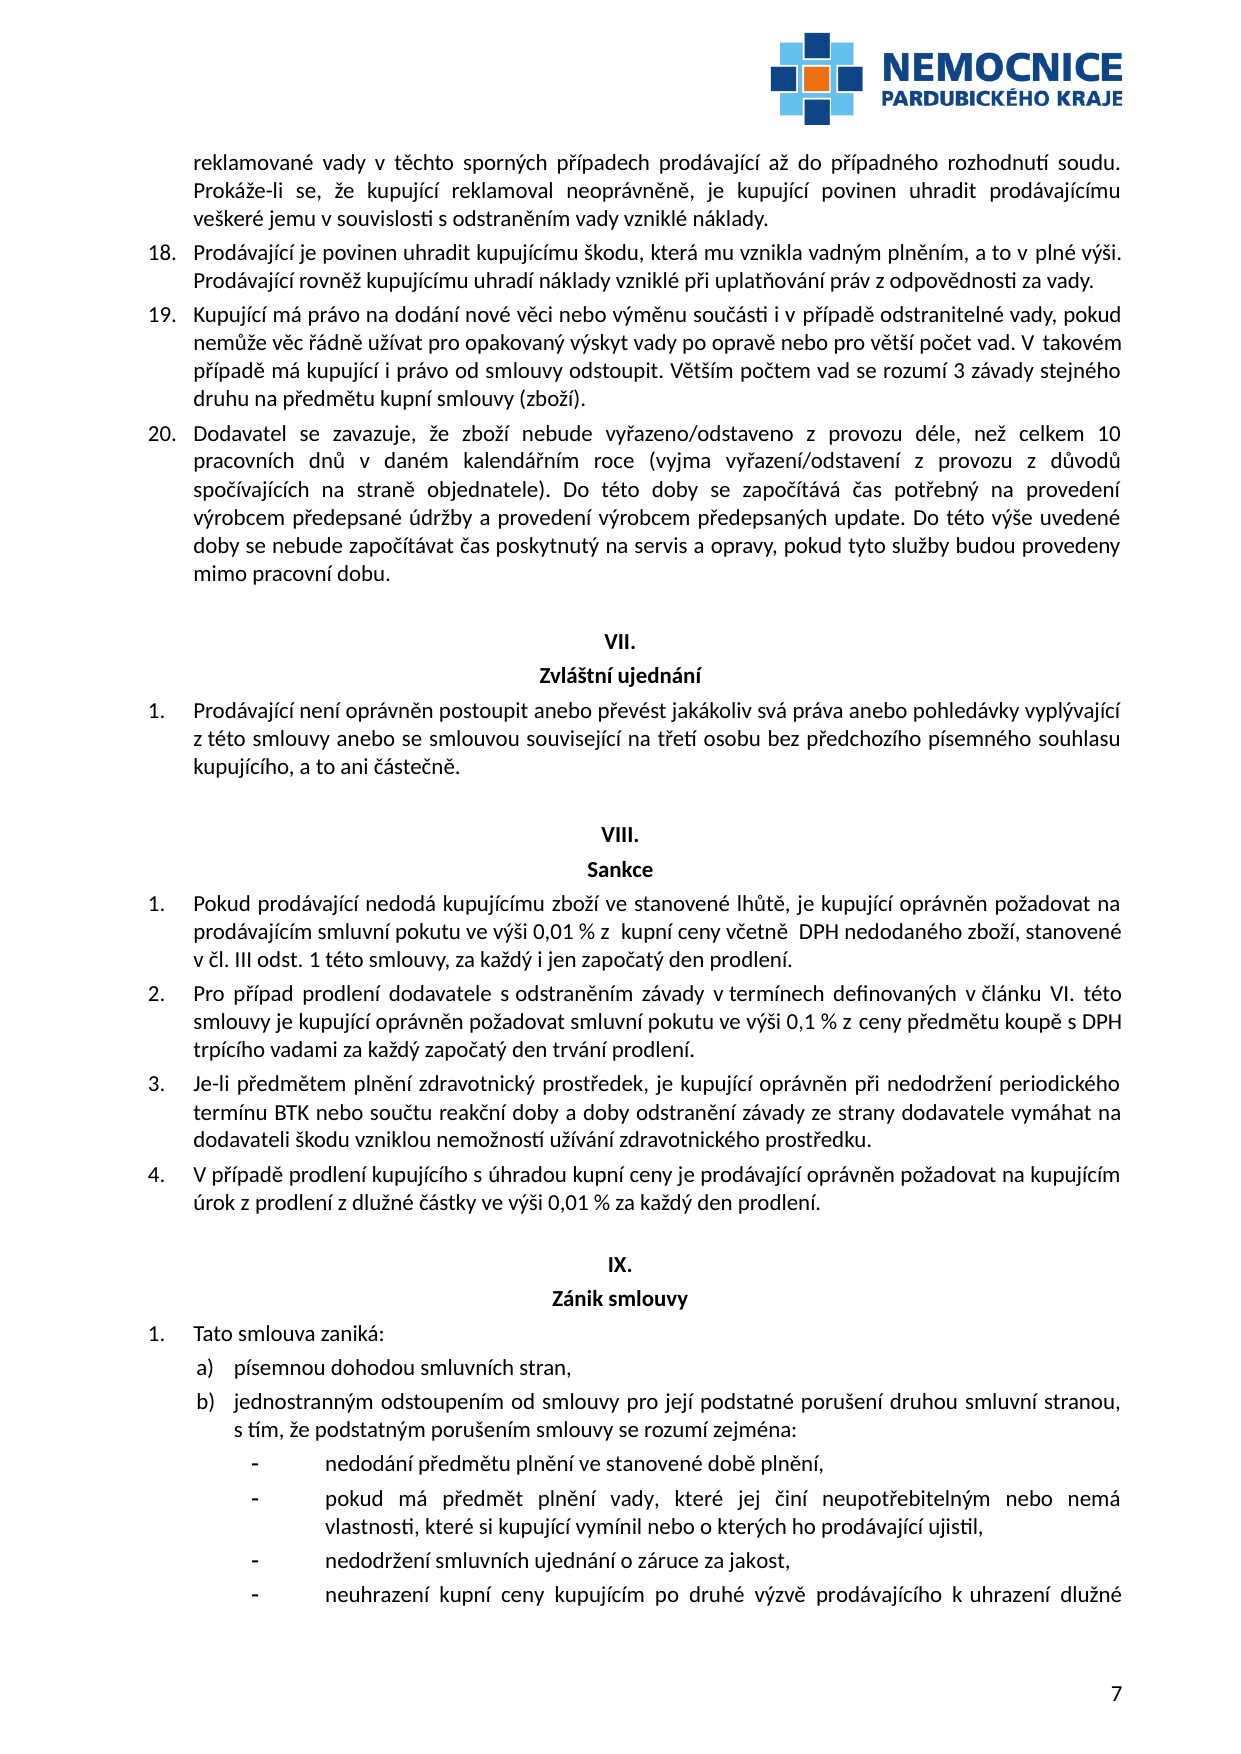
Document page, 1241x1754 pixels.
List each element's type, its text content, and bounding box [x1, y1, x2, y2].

text IX. [118, 1250, 1122, 1278]
text Sankce [118, 855, 1122, 883]
list Tato smlouva zaniká: [148, 1319, 1122, 1347]
text Zvláštní ujednání [118, 662, 1122, 689]
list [251, 1580, 1122, 1608]
text Zánik smlouvy [118, 1284, 1122, 1312]
text VIII. [118, 820, 1122, 848]
list písemnou dohodou smluvních stran, [196, 1353, 1122, 1381]
list jednostranným odstoupením od smlouvy pro její podstatné porušení druhou smluvní stranou, s tím, že podstatným porušením smlouvy se rozumí zejména: [196, 1387, 1122, 1443]
list Je-li předmětem plnění zdravotnický prostředek, je kupující oprávněn při nedodržení periodického termínu BTK nebo součtu reakční doby a doby odstranění závady ze strany dodavatele vymáhat na dodavateli škodu vzniklou nemožností užívání zdravotnického prostředku. [148, 1069, 1122, 1154]
list Pokud prodávající nedodá kupujícímu zboží ve stanovené lhůtě, je kupující oprávněn požadovat na prodávajícím smluvní pokutu ve výši 0,01 % z kupní ceny včetně DPH nedodaného zboží, stanovené v čl. III odst. 1 této smlouvy, za každý i jen započatý den prodlení. [148, 889, 1122, 973]
list Pro případ prodlení dodavatele s odstraněním závady v termínech definovaných v článku VI. této smlouvy je kupující oprávněn požadovat smluvní pokutu ve výši 0,1 % z ceny předmětu koupě s DPH trpícího vadami za každý započatý den trvání prodlení. [148, 979, 1122, 1063]
list Dodavatel se zavazuje, že zboží nebude vyřazeno/odstaveno z provozu déle, než celkem 10 pracovních dnů v daném kalendářním roce (vyjma vyřazení/odstavení z provozu z důvodů spočívajících na straně objednatele). Do této doby se započítává čas potřebný na provedení výrobcem předepsané údržby a provedení výrobcem předepsaných update. Do této výše uvedené doby se nebude započítávat čas poskytnutý na servis a opravy, pokud tyto služby budou provedeny mimo pracovní dobu. [148, 419, 1122, 587]
list nedodržení smluvních ujednání o záruce za jakost, [251, 1546, 1122, 1574]
list Prodávající není oprávněn postoupit anebo převést jakákoliv svá práva anebo pohledávky vyplývající z této smlouvy anebo se smlouvou související na třetí osobu bez předchozího písemného souhlasu kupujícího, a to ani částečně. [148, 696, 1122, 780]
list Prodávající je povinen uhradit kupujícímu škodu, která mu vznikla vadným plněním, a to v plné výši. Prodávající rovněž kupujícímu uhradí náklady vzniklé při uplatňování práv z odpovědnosti za vady. [148, 238, 1122, 294]
list nedodání předmětu plnění ve stanovené době plnění, [251, 1449, 1122, 1478]
picture [769, 31, 1123, 126]
list V případě prodlení kupujícího s úhradou kupní ceny je prodávající oprávněn požadovat na kupujícím úrok z prodlení z dlužné částky ve výši 0,01 % za každý den prodlení. [148, 1160, 1122, 1216]
list Kupující má právo na dodání nové věci nebo výměnu součásti i v případě odstranitelné vady, pokud nemůže věc řádně užívat pro opakovaný výskyt vady po opravě nebo pro větší počet vad. V takovém případě má kupující i právo od smlouvy odstoupit. Větším počtem vad se rozumí 3 závady stejného druhu na předmětu kupní smlouvy (zboží). [148, 300, 1122, 412]
text VII. [118, 627, 1122, 655]
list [148, 148, 1122, 232]
list pokud má předmět plnění vady, které jej činí neupotřebitelným nebo nemá vlastnosti, které si kupující vymínil nebo o kterých ho prodávající ujistil, [251, 1484, 1122, 1540]
